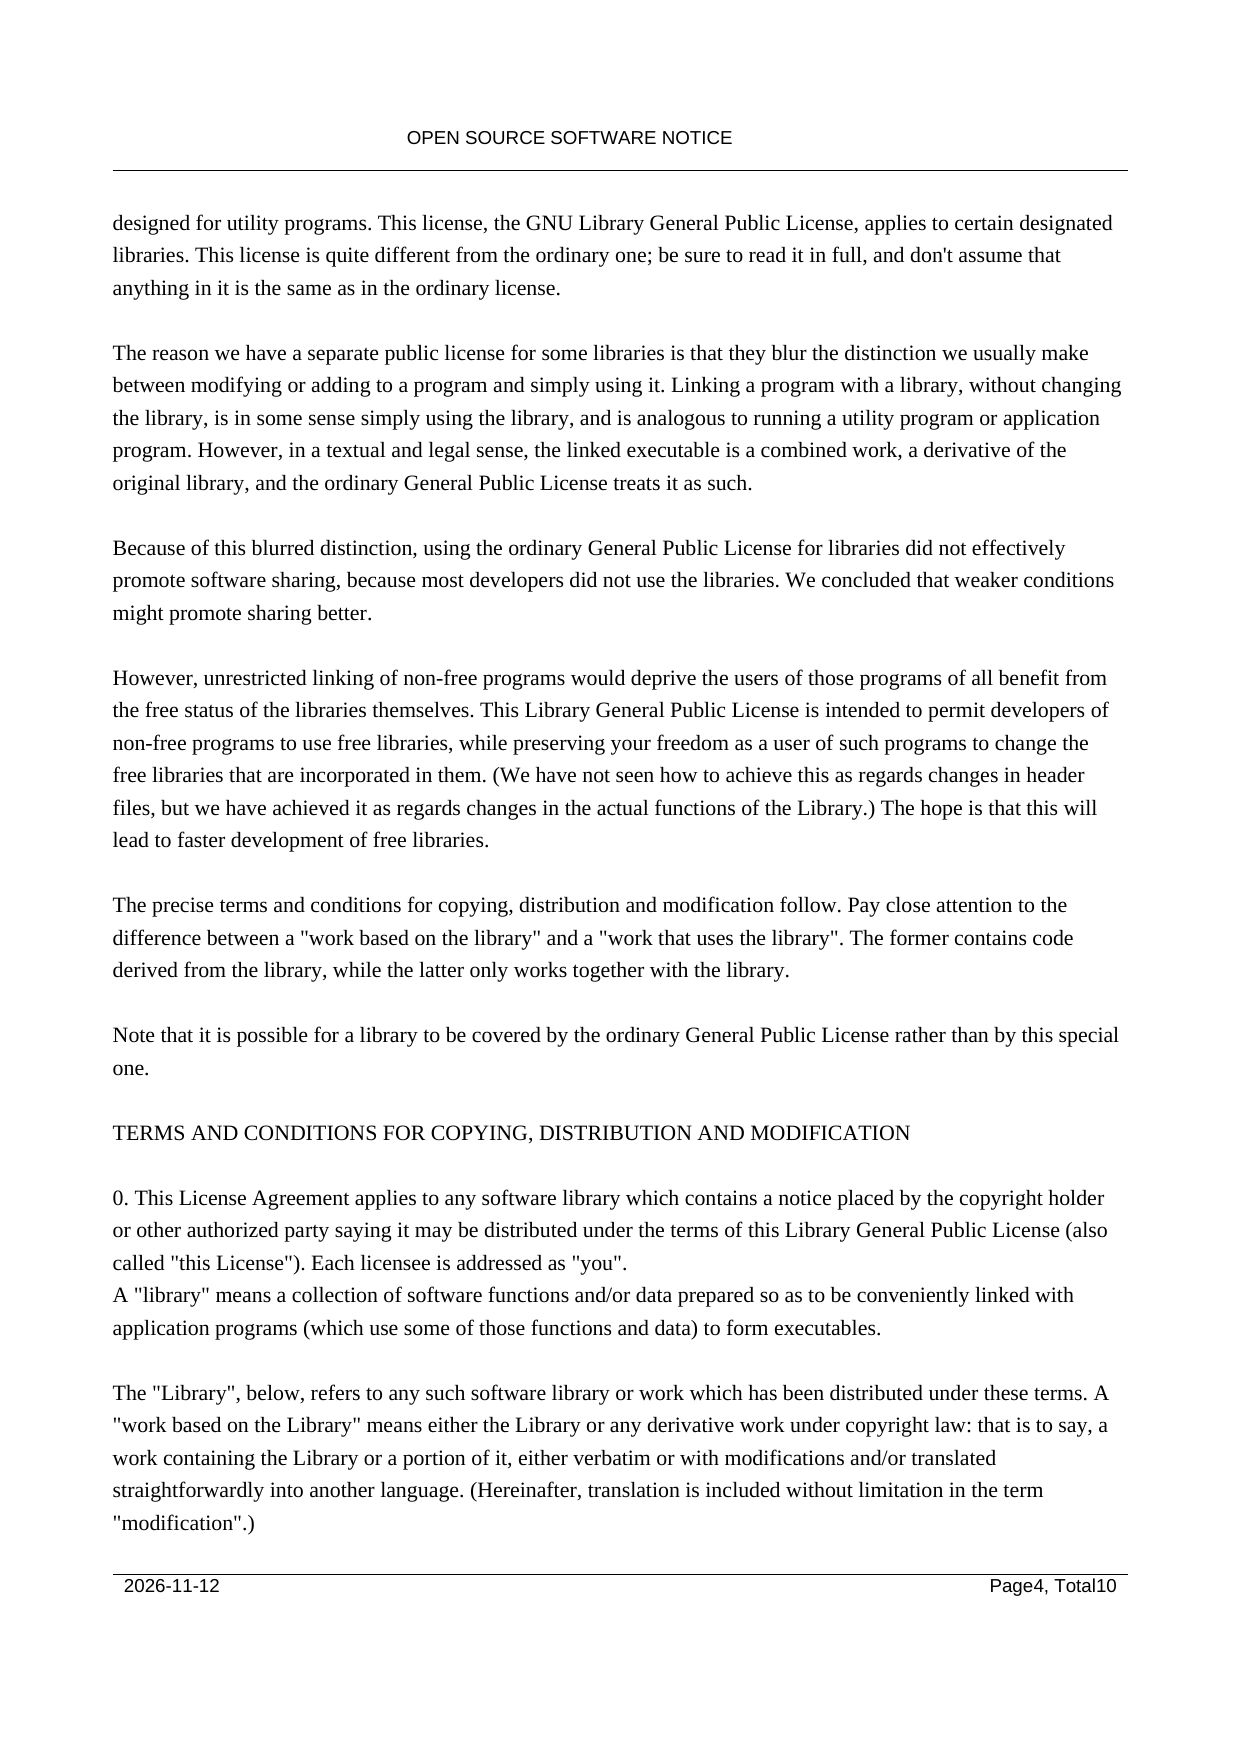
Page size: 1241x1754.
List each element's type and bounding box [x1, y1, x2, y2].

text [112, 206, 1128, 1539]
